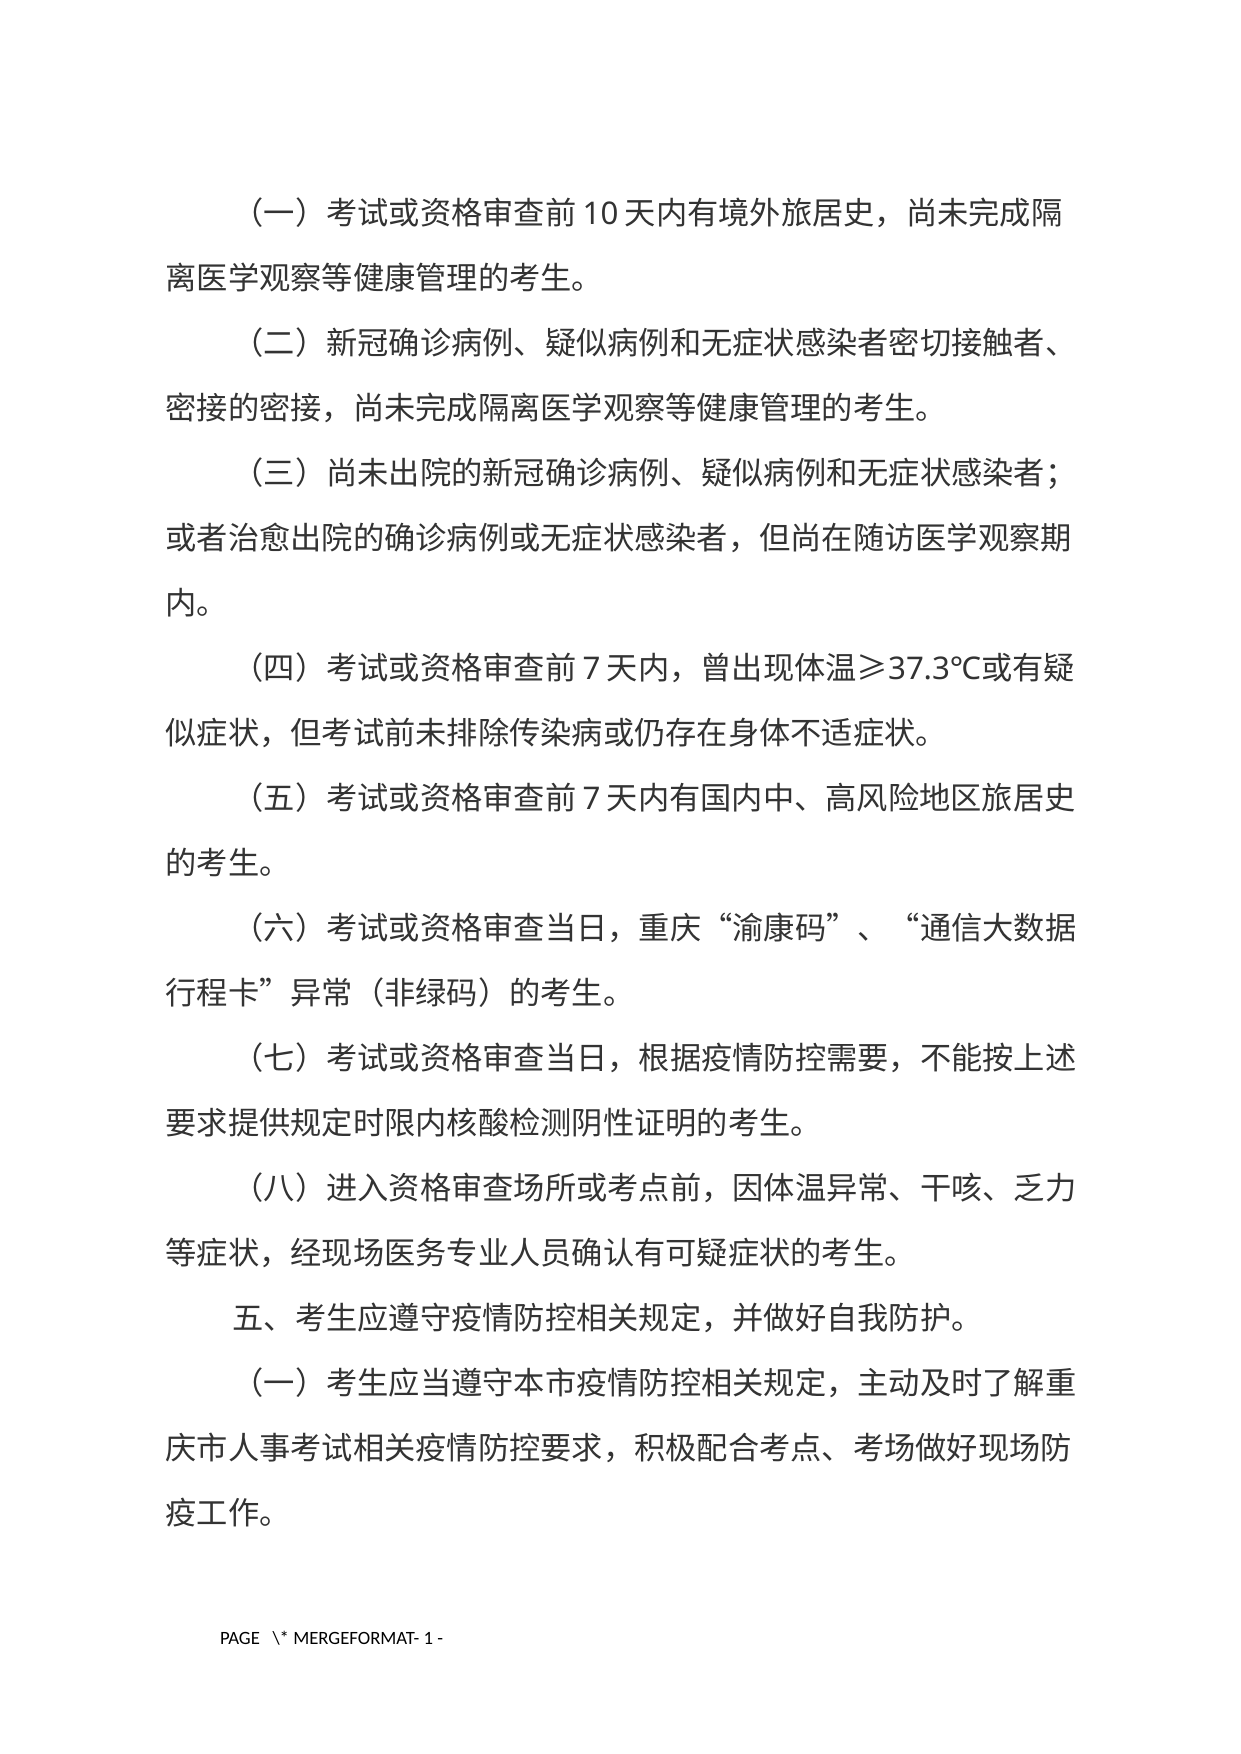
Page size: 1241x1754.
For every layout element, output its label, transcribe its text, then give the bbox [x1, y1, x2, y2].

text （一）考生应当遵守本市疫情防控相关规定，主动及时了解重庆市人事考试相关疫情防控要求，积极配合考点、考场做好现场防疫工作。 [165, 1348, 1087, 1543]
text （四）考试或资格审查前7天内，曾出现体温≥37.3℃或有疑似症状，但考试前未排除传染病或仍存在身体不适症状。 [165, 633, 1087, 763]
text 五、考生应遵守疫情防控相关规定，并做好自我防护。 [165, 1283, 1087, 1348]
text （五）考试或资格审查前7天内有国内中、高风险地区旅居史的考生。 [165, 763, 1087, 893]
text （二）新冠确诊病例、疑似病例和无症状感染者密切接触者、密接的密接，尚未完成隔离医学观察等健康管理的考生。 [165, 308, 1087, 438]
text （一）考试或资格审查前10天内有境外旅居史，尚未完成隔离医学观察等健康管理的考生。 [165, 178, 1087, 308]
text （六）考试或资格审查当日，重庆“渝康码”、“通信大数据行程卡”异常（非绿码）的考生。 [165, 893, 1087, 1023]
text （三）尚未出院的新冠确诊病例、疑似病例和无症状感染者；或者治愈出院的确诊病例或无症状感染者，但尚在随访医学观察期内。 [165, 438, 1087, 633]
text （八）进入资格审查场所或考点前，因体温异常、干咳、乏力等症状，经现场医务专业人员确认有可疑症状的考生。 [165, 1153, 1087, 1283]
text （七）考试或资格审查当日，根据疫情防控需要，不能按上述要求提供规定时限内核酸检测阴性证明的考生。 [165, 1023, 1087, 1153]
